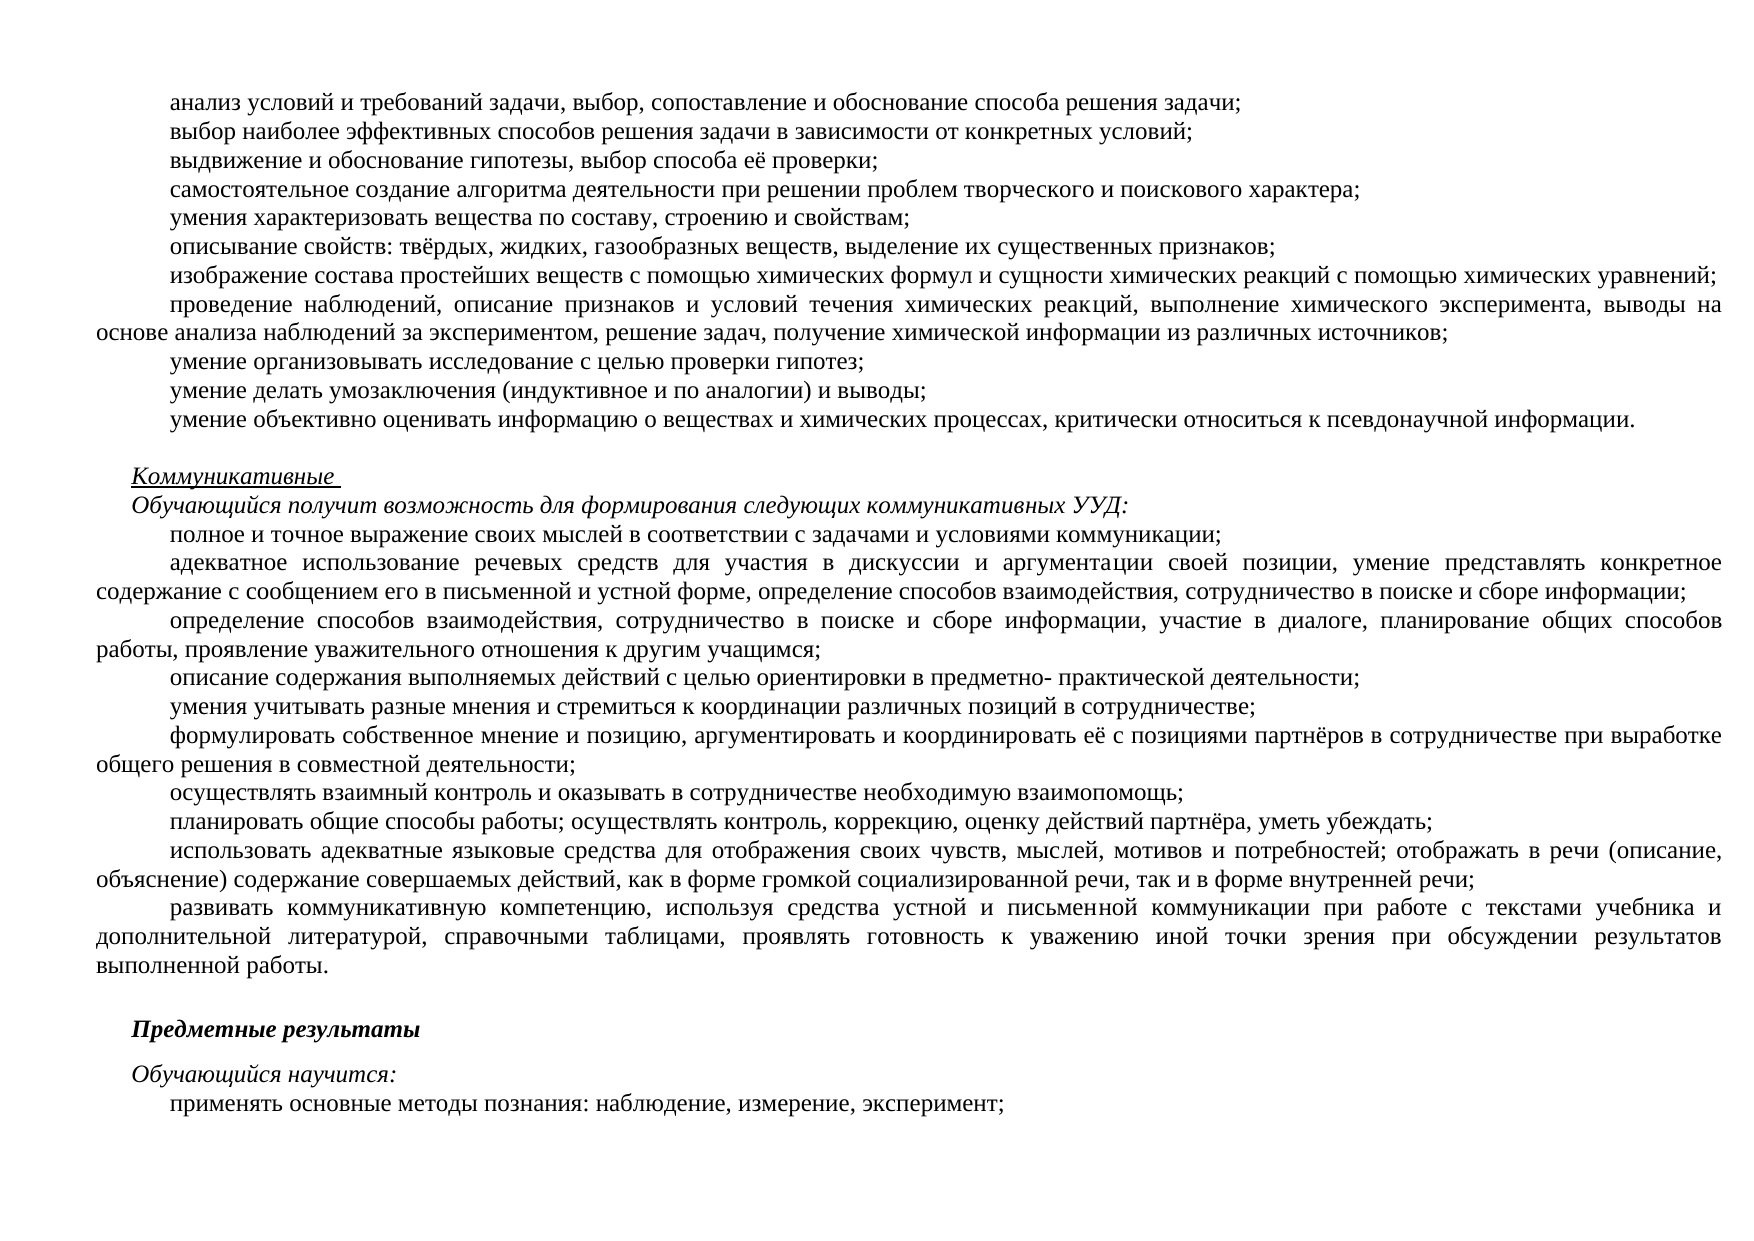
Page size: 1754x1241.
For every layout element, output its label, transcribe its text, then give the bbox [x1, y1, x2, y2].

list умения характеризовать вещества по составу, строению и свойствам; [96, 202, 1723, 231]
list выдвижение и обоснование гипотезы, выбор способа её проверки; [96, 145, 1723, 174]
list описывание свойств: твёрдых, жидких, газообразных веществ, выделение их существенных признаков; [96, 231, 1723, 260]
text Обучающийся научится: [96, 1059, 1723, 1088]
list анализ условий и требований задачи, выбор, сопоставление и обоснование способа решения задачи; [96, 87, 1723, 116]
list осуществлять взаимный контроль и оказывать в сотрудничестве необходимую взаимопомощь; [96, 777, 1723, 806]
list выбор наиболее эффективных способов решения задачи в зависимости от конкретных условий; [96, 116, 1723, 145]
list умение организовывать исследование с целью проверки гипотез; [96, 346, 1723, 375]
list адекватное использование речевых средств для участия в дискуссии и аргументации своей позиции, умение представлять конкретное содержание с сообщением его в письменной и устной форме, определение способов взаимодействия, сотрудничество в поиске и сборе информации; [96, 547, 1723, 605]
list планировать общие способы работы; осуществлять контроль, коррекцию, оценку действий партнёра, уметь убеждать; [96, 806, 1723, 835]
list умение делать умозаключения (индуктивное и по аналогии) и выводы; [96, 375, 1723, 404]
list формулировать собственное мнение и позицию, аргументировать и координировать её с позициями партнёров в сотрудничестве при выработке общего решения в совместной деятельности; [96, 720, 1723, 777]
text Предметные результаты [131, 1014, 1723, 1043]
text Обучающийся получит возможность для формирования следующих коммуникативных УУД: [96, 490, 1723, 519]
list описание содержания выполняемых действий с целью ориентировки в предметно- практической деятельности; [96, 662, 1723, 691]
list умение объективно оценивать информацию о веществах и химических процессах, критически относиться к псевдонаучной информации. [96, 404, 1723, 432]
list изображение состава простейших веществ с помощью химических формул и сущности химических реакций с помощью химических уравнений; [96, 260, 1723, 289]
list применять основные методы познания: наблюдение, измерение, эксперимент; [96, 1088, 1723, 1117]
list развивать коммуникативную компетенцию, используя средства устной и письменной коммуникации при работе с текстами учебника и дополнительной литературой, справочными таблицами, проявлять готовность к уважению иной точки зрения при обсуждении результатов выполненной работы. [96, 892, 1723, 979]
list проведение наблюдений, описание признаков и условий течения химических реакций, выполнение химического эксперимента, выводы на основе анализа наблюдений за экспериментом, решение задач, получение химической информации из различных источников; [96, 289, 1723, 346]
text Коммуникативные [96, 461, 1723, 490]
list использовать адекватные языковые средства для отображения своих чувств, мыслей, мотивов и потребностей; отображать в речи (описание, объяснение) содержание совершаемых действий, как в форме громкой социализированной речи, так и в форме внутренней речи; [96, 835, 1723, 892]
list определение способов взаимодействия, сотрудничество в поиске и сборе информации, участие в диалоге, планирование общих способов работы, проявление уважительного отношения к другим учащимся; [96, 605, 1723, 662]
list полное и точное выражение своих мыслей в соответствии с задачами и условиями коммуникации; [96, 519, 1723, 547]
list умения учитывать разные мнения и стремиться к координации различных позиций в сотрудничестве; [96, 691, 1723, 720]
list самостоятельное создание алгоритма деятельности при решении проблем творческого и поискового характера; [96, 174, 1723, 202]
